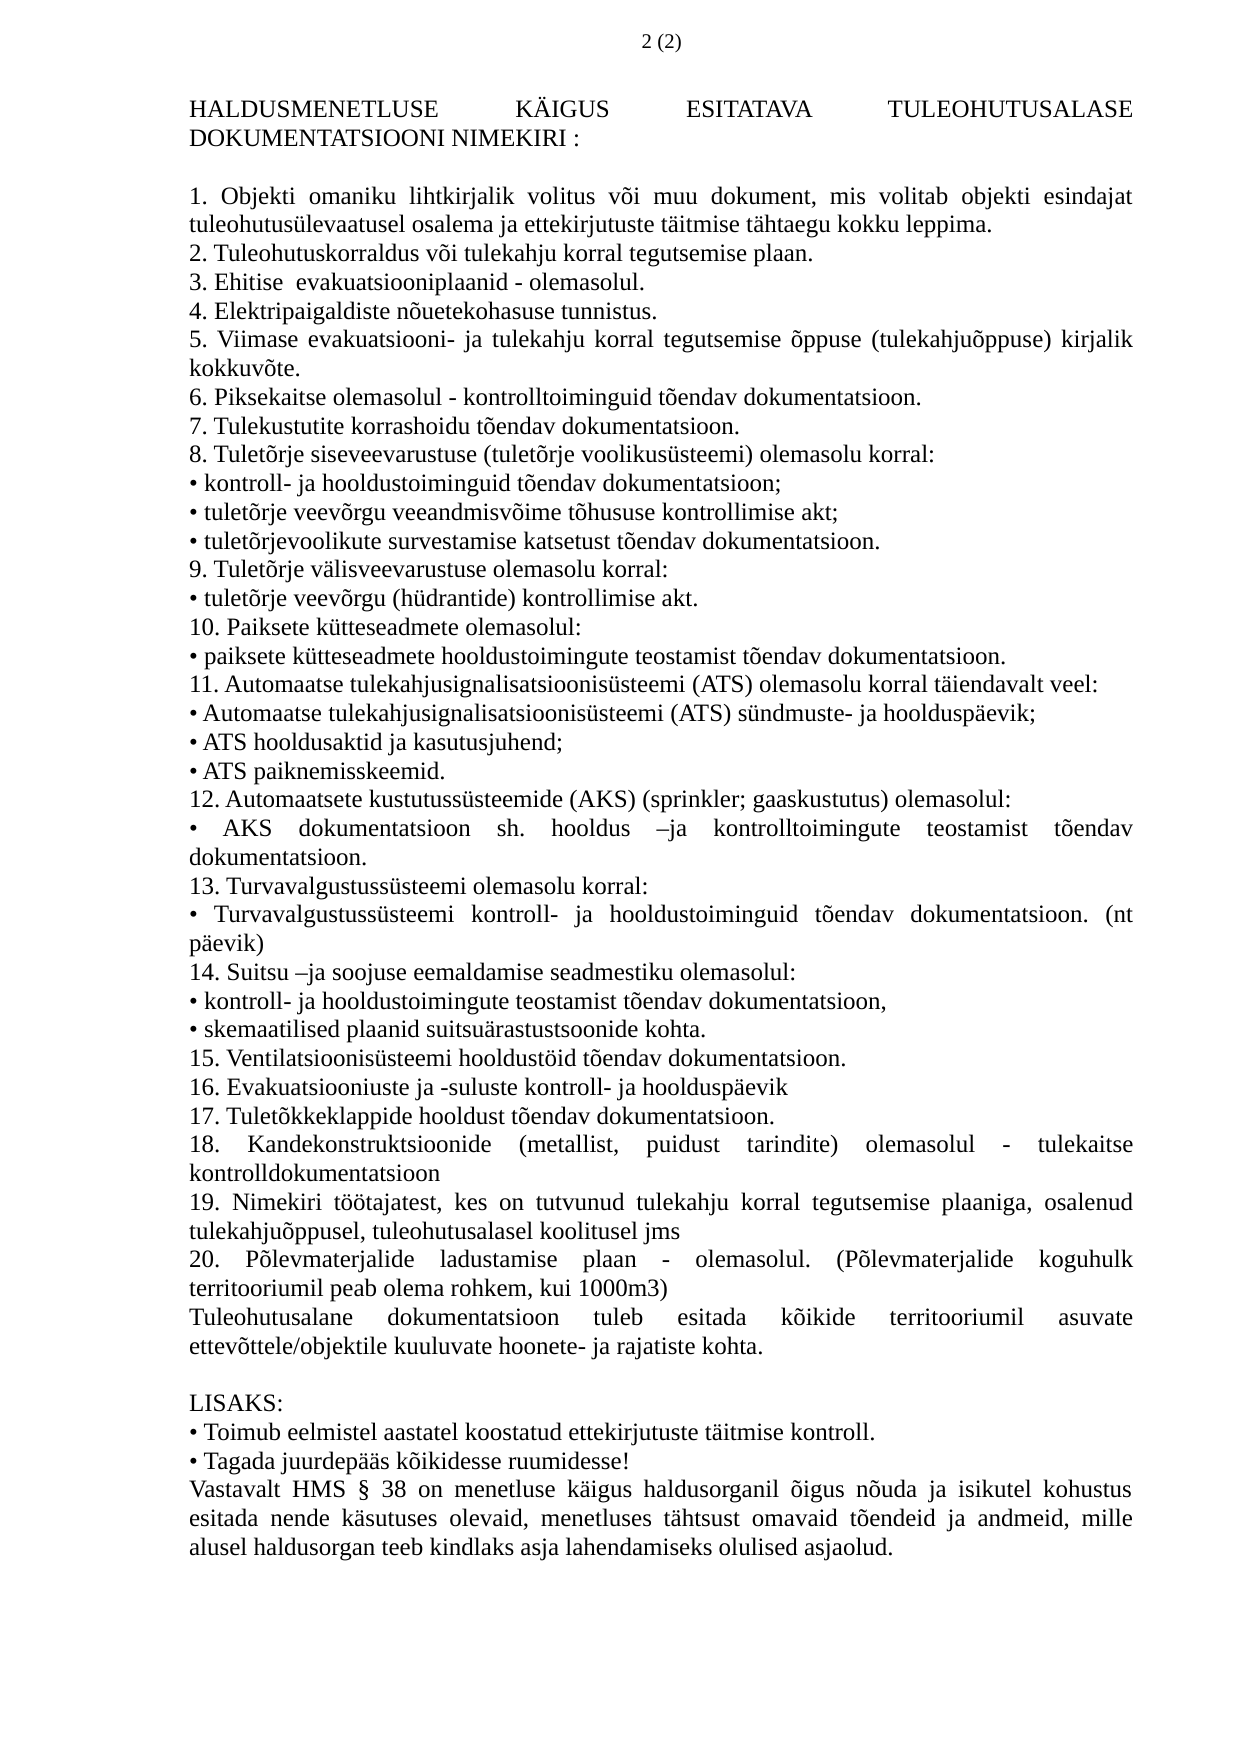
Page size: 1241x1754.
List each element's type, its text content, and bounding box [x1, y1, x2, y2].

text 10. Paiksete kütteseadmete olemasolul: [189, 612, 1134, 641]
text 4. Elektripaigaldiste nõuetekohasuse tunnistus. [189, 296, 1134, 324]
text • skemaatilised plaanid suitsuärastustsoonide kohta. [189, 1014, 1134, 1043]
text • kontroll- ja hooldustoiminguid tõendav dokumentatsioon; [189, 468, 1134, 497]
text • tuletõrjevoolikute survestamise katsetust tõendav dokumentatsioon. [189, 526, 1134, 554]
text • tuletõrje veevõrgu (hüdrantide) kontrollimise akt. [189, 583, 1134, 612]
text 1. Objekti omaniku lihtkirjalik volitus või muu dokument, mis volitab objekti esindajat tuleohutusülevaatusel osalema ja ettekirjutuste täitmise tähtaegu kokku leppima. [189, 181, 1134, 238]
text • ATS paiknemisskeemid. [189, 756, 1134, 784]
text 8. Tuletõrje siseveevarustuse (tuletõrje voolikusüsteemi) olemasolu korral: [189, 439, 1134, 468]
text • paiksete kütteseadmete hooldustoimingute teostamist tõendav dokumentatsioon. [189, 641, 1134, 669]
text • Tagada juurdepääs kõikidesse ruumidesse! [189, 1446, 1134, 1474]
text • ATS hooldusaktid ja kasutusjuhend; [189, 727, 1134, 756]
text 15. Ventilatsioonisüsteemi hooldustöid tõendav dokumentatsioon. [189, 1043, 1134, 1072]
text 18. Kandekonstruktsioonide (metallist, puidust tarindite) olemasolul - tulekaitse kontrolldokumentatsioon [189, 1129, 1134, 1187]
text • Turvavalgustussüsteemi kontroll- ja hooldustoiminguid tõendav dokumentatsioon. (nt päevik) [189, 899, 1134, 957]
text 3. Ehitise evakuatsiooniplaanid - olemasolul. [189, 267, 1134, 296]
text 7. Tulekustutite korrashoidu tõendav dokumentatsioon. [189, 411, 1134, 439]
text 5. Viimase evakuatsiooni- ja tulekahju korral tegutsemise õppuse (tulekahjuõppuse) kirjalik kokkuvõte. [189, 324, 1134, 382]
text • Automaatse tulekahjusignalisatsioonisüsteemi (ATS) sündmuste- ja hoolduspäevik; [189, 698, 1134, 727]
text Vastavalt HMS § 38 on menetluse käigus haldusorganil õigus nõuda ja isikutel kohustus esitada nende käsutuses olevaid, menetluses tähtsust omavaid tõendeid ja andmeid, mille alusel haldusorgan teeb kindlaks asja lahendamiseks olulised asjaolud. [189, 1474, 1134, 1561]
text • kontroll- ja hooldustoimingute teostamist tõendav dokumentatsioon, [189, 986, 1134, 1014]
text 14. Suitsu –ja soojuse eemaldamise seadmestiku olemasolul: [189, 957, 1134, 986]
text 2. Tuleohutuskorraldus või tulekahju korral tegutsemise plaan. [189, 238, 1134, 267]
text 19. Nimekiri töötajatest, kes on tutvunud tulekahju korral tegutsemise plaaniga, osalenud tulekahjuõppusel, tuleohutusalasel koolitusel jms [189, 1187, 1134, 1244]
text 17. Tuletõkkeklappide hooldust tõendav dokumentatsioon. [189, 1101, 1134, 1129]
text 12. Automaatsete kustutussüsteemide (AKS) (sprinkler; gaaskustutus) olemasolul: [189, 784, 1134, 813]
text 11. Automaatse tulekahjusignalisatsioonisüsteemi (ATS) olemasolu korral täiendavalt veel: [189, 669, 1134, 698]
text 20. Põlevmaterjalide ladustamise plaan - olemasolul. (Põlevmaterjalide koguhulk territooriumil peab olema rohkem, kui 1000m3) [189, 1244, 1134, 1302]
text 9. Tuletõrje välisveevarustuse olemasolu korral: [189, 554, 1134, 583]
text • tuletõrje veevõrgu veeandmisvõime tõhususe kontrollimise akt; [189, 497, 1134, 526]
text 13. Turvavalgustussüsteemi olemasolu korral: [189, 871, 1134, 899]
text LISAKS: [189, 1388, 1134, 1417]
text • AKS dokumentatsioon sh. hooldus –ja kontrolltoimingute teostamist tõendav dokumentatsioon. [189, 813, 1134, 871]
text 16. Evakuatsiooniuste ja -suluste kontroll- ja hoolduspäevik [189, 1072, 1134, 1101]
text HALDUSMENETLUSE KÄIGUS ESITATAVA TULEOHUTUSALASE DOKUMENTATSIOONI NIMEKIRI : [189, 94, 1134, 152]
text Tuleohutusalane dokumentatsioon tuleb esitada kõikide territooriumil asuvate ettevõttele/objektile kuuluvate hoonete- ja rajatiste kohta. [189, 1302, 1134, 1359]
text • Toimub eelmistel aastatel koostatud ettekirjutuste täitmise kontroll. [189, 1417, 1134, 1446]
text 6. Piksekaitse olemasolul - kontrolltoiminguid tõendav dokumentatsioon. [189, 382, 1134, 411]
